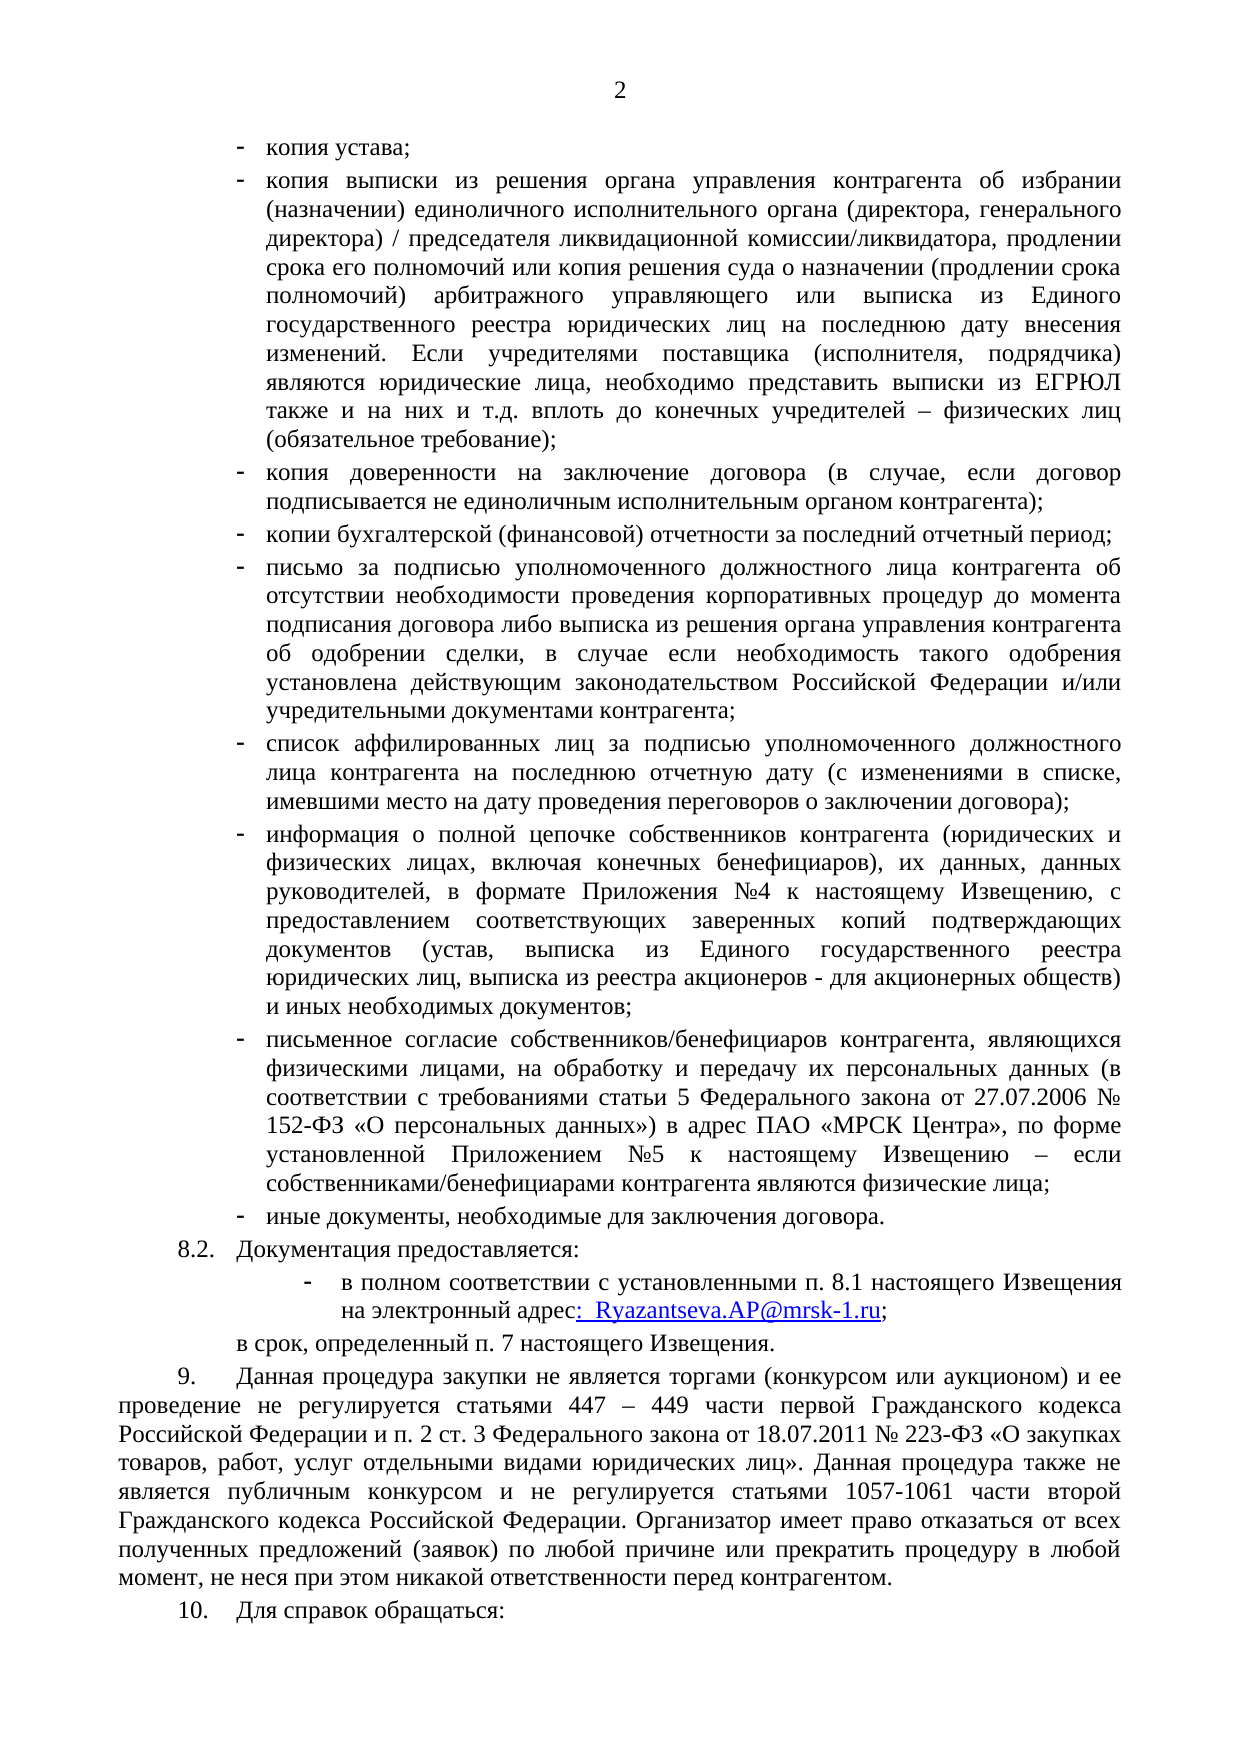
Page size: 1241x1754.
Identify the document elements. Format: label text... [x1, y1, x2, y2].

list копия устава; [236, 132, 1122, 161]
list информация о полной цепочке собственников контрагента (юридических и физических лицах, включая конечных бенефициаров), их данных, данных руководителей, в формате Приложения №4 к настоящему Извещению, с предоставлением соответствующих заверенных копий подтверждающих документов (устав, выписка из Единого государственного реестра юридических лиц, выписка из реестра акционеров - для акционерных обществ) и иных необходимых документов; [236, 819, 1122, 1020]
list копия доверенности на заключение договора (в случае, если договор подписывается не единоличным исполнительным органом контрагента); [236, 457, 1122, 514]
list в полном соответствии с установленными п. 8.1 настоящего Извещения на электронный адрес: Ryazantseva.AP@mrsk-1.ru; [303, 1267, 1122, 1324]
list иные документы, необходимые для заключения договора. [236, 1201, 1122, 1229]
list копии бухгалтерской (финансовой) отчетности за последний отчетный период; [236, 519, 1122, 547]
list копия выписки из решения органа управления контрагента об избрании (назначении) единоличного исполнительного органа (директора, генерального директора) / председателя ликвидационной комиссии/ликвидатора, продлении срока его полномочий или копия решения суда о назначении (продлении срока полномочий) арбитражного управляющего или выписка из Единого государственного реестра юридических лиц на последнюю дату внесения изменений. Если учредителями поставщика (исполнителя, подрядчика) являются юридические лица, необходимо представить выписки из ЕГРЮЛ также и на них и т.д. вплоть до конечных учредителей – физических лиц (обязательное требование); [236, 165, 1122, 453]
list Данная процедура закупки не является торгами (конкурсом или аукционом) и ее проведение не регулируется статьями 447 – 449 части первой Гражданского кодекса Российской Федерации и п. 2 ст. 3 Федерального закона от 18.07.2011 № 223-ФЗ «О закупках товаров, работ, услуг отдельными видами юридических лиц». Данная процедура также не является публичным конкурсом и не регулируется статьями 1057-1061 части второй Гражданского кодекса Российской Федерации. Организатор имеет право отказаться от всех полученных предложений (заявок) по любой причине или прекратить процедуру в любой момент, не неся при этом никакой ответственности перед контрагентом. [118, 1361, 1122, 1591]
text в срок, определенный п. 7 настоящего Извещения. [236, 1328, 1122, 1357]
list Для справок обращаться: [118, 1595, 1122, 1624]
list Документация предоставляется: [118, 1234, 1122, 1262]
list список аффилированных лиц за подписью уполномоченного должностного лица контрагента на последнюю отчетную дату (с изменениями в списке, имевшими место на дату проведения переговоров о заключении договора); [236, 728, 1122, 814]
list письменное согласие собственников/бенефициаров контрагента, являющихся физическими лицами, на обработку и передачу их персональных данных (в соответствии с требованиями статьи 5 Федерального закона от 27.07.2006 № 152-ФЗ «О персональных данных») в адрес ПАО «МРСК Центра», по форме установленной Приложением №5 к настоящему Извещению – если собственниками/бенефициарами контрагента являются физические лица; [236, 1024, 1122, 1197]
list письмо за подписью уполномоченного должностного лица контрагента об отсутствии необходимости проведения корпоративных процедур до момента подписания договора либо выписка из решения органа управления контрагента об одобрении сделки, в случае если необходимость такого одобрения установлена действующим законодательством Российской Федерации и/или учредительными документами контрагента; [236, 552, 1122, 724]
